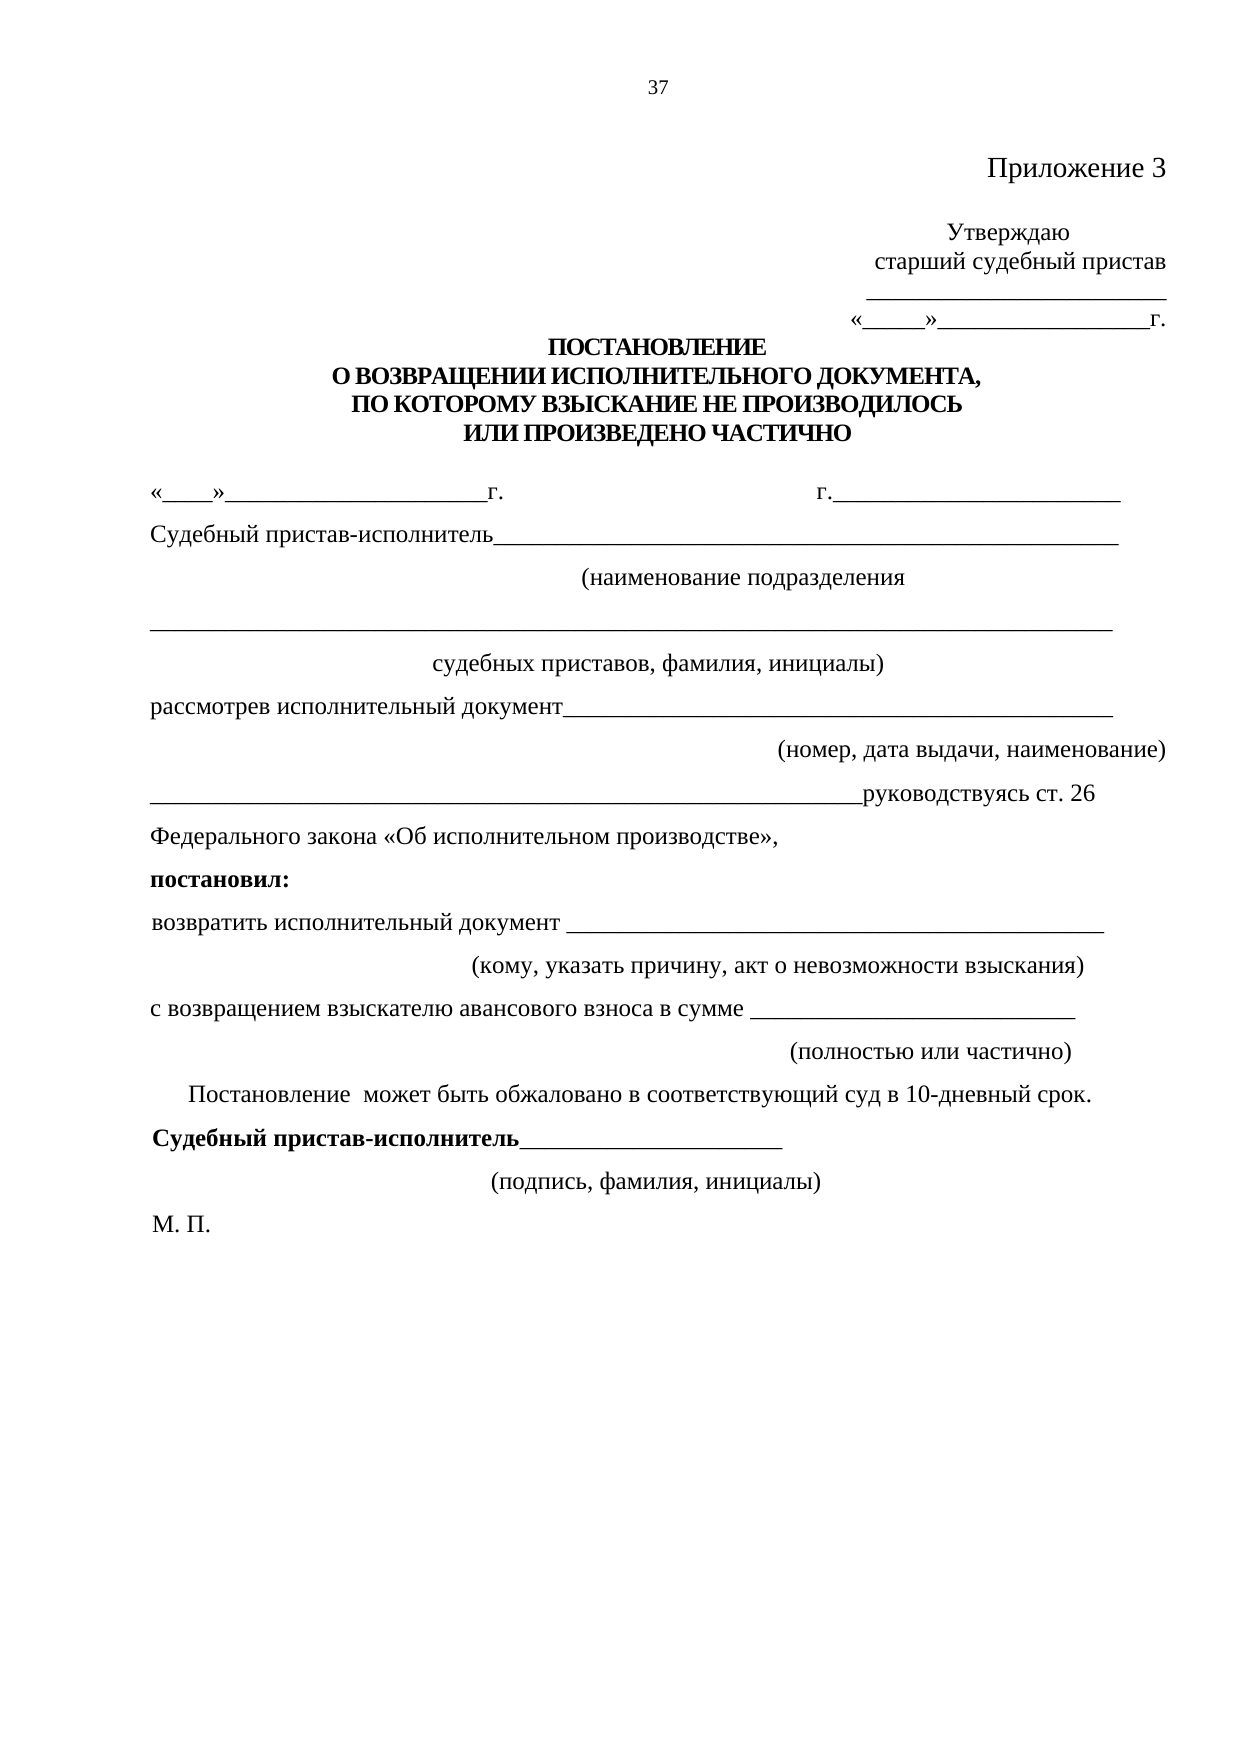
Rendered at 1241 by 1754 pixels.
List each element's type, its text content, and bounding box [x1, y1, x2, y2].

text (наименование подразделения [150, 562, 1166, 591]
text О ВОЗВРАЩЕНИИ ИСПОЛНИТЕЛЬНОГО ДОКУМЕНТА, [150, 361, 1164, 389]
text судебных приставов, фамилия, инициалы) [150, 648, 1166, 677]
text ПО КОТОРОМУ ВЗЫСКАНИЕ НЕ ПРОИЗВОДИЛОСЬ [150, 389, 1165, 418]
text постановил: [150, 864, 1166, 893]
text ________________________ [150, 274, 1166, 303]
text _____________________________________________________________________________ [150, 605, 1166, 634]
text «____»_____________________г. г._______________________ [150, 476, 1166, 504]
text Постановление может быть обжаловано в соответствующий суд в 10-дневный срок. [151, 1079, 1166, 1108]
text возвратить исполнительный документ ___________________________________________ [151, 907, 1166, 936]
text Судебный пристав-исполнитель_____________________ [152, 1123, 1166, 1151]
text М. П. [152, 1209, 1166, 1238]
text (кому, указать причину, акт о невозможности взыскания) [152, 950, 1181, 979]
text Приложение 3 [150, 150, 1166, 183]
text ИЛИ ПРОИЗВЕДЕНО ЧАСТИЧНО [150, 418, 1166, 447]
text ПОСТАНОВЛЕНИЕ [150, 332, 1166, 361]
text Утверждаю [150, 217, 1166, 246]
text рассмотрев исполнительный документ____________________________________________ [150, 691, 1166, 720]
text (полностью или частично) [150, 1036, 1161, 1065]
text (номер, дата выдачи, наименование) [150, 734, 1166, 763]
text «_____»_________________г. [150, 303, 1166, 332]
text старший судебный пристав [150, 246, 1166, 274]
text Судебный пристав-исполнитель__________________________________________________ [150, 519, 1166, 548]
text _________________________________________________________руководствуясь ст. 26 Федерального закона «Об исполнительном производстве», [150, 778, 1166, 849]
text (подпись, фамилия, инициалы) [491, 1166, 1166, 1194]
text с возвращением взыскателю авансового взноса в сумме __________________________ [150, 993, 1181, 1022]
